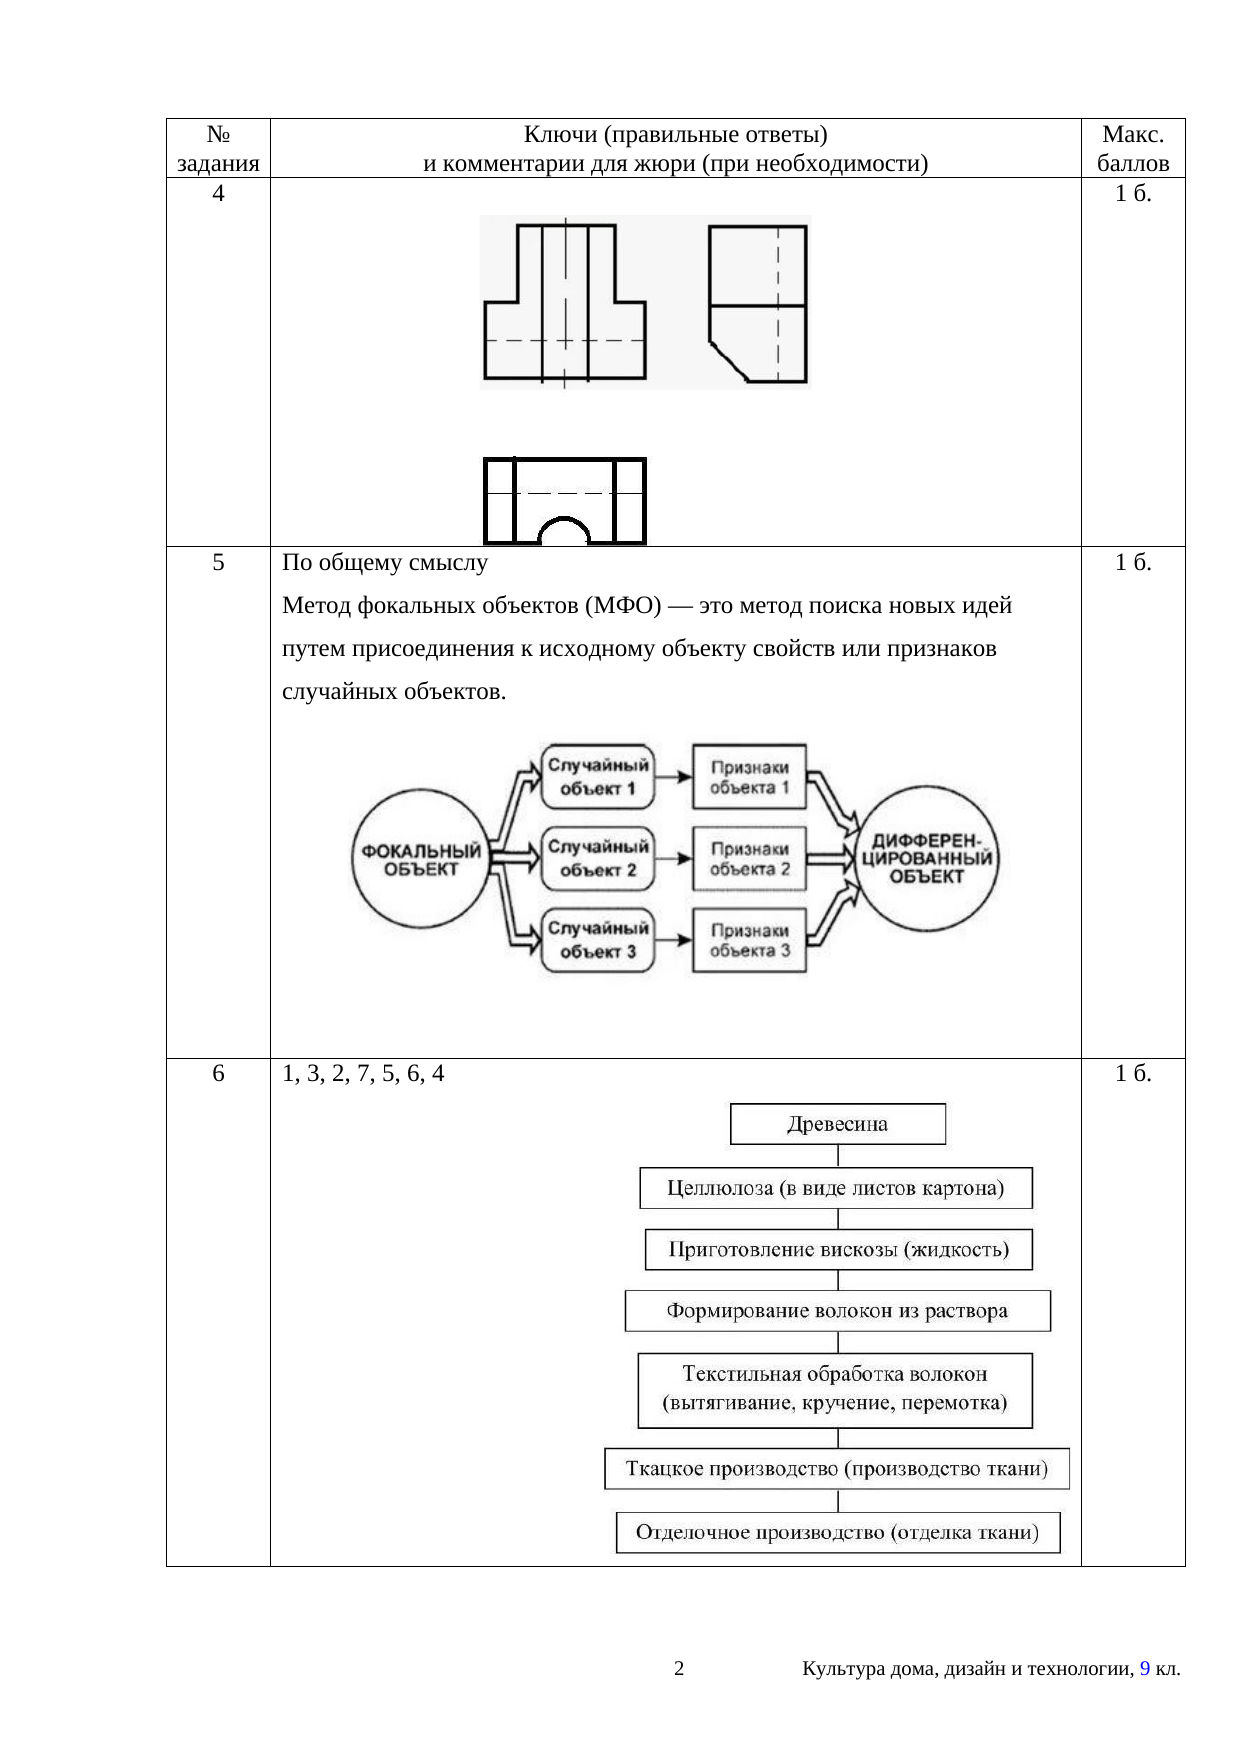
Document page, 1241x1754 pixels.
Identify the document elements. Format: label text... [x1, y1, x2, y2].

table_cell 6 [167, 1059, 270, 1566]
table_cell По общему смыслу Метод фокальных объектов (МФО) — это метод поиска новых идей путем присоединения к исходному объекту свойств или признаков случайных объектов. [271, 547, 1081, 1057]
picture [347, 733, 1011, 986]
table_cell [271, 178, 1081, 546]
table_cell 4 [167, 178, 270, 546]
table_header № задания [167, 119, 270, 177]
table_cell 1, 3, 2, 7, 5, 6, 4 [271, 1059, 1081, 1566]
table_cell 1 б. [1082, 178, 1185, 546]
picture [602, 1101, 1071, 1554]
table_header Макс. баллов [1082, 119, 1185, 177]
table_cell 1 б. [1082, 1059, 1185, 1566]
picture [478, 215, 813, 546]
table_cell 1 б. [1082, 547, 1185, 1057]
table_header Ключи (правильные ответы) и комментарии для жюри (при необходимости) [271, 119, 1081, 177]
table_cell 5 [167, 547, 270, 1057]
